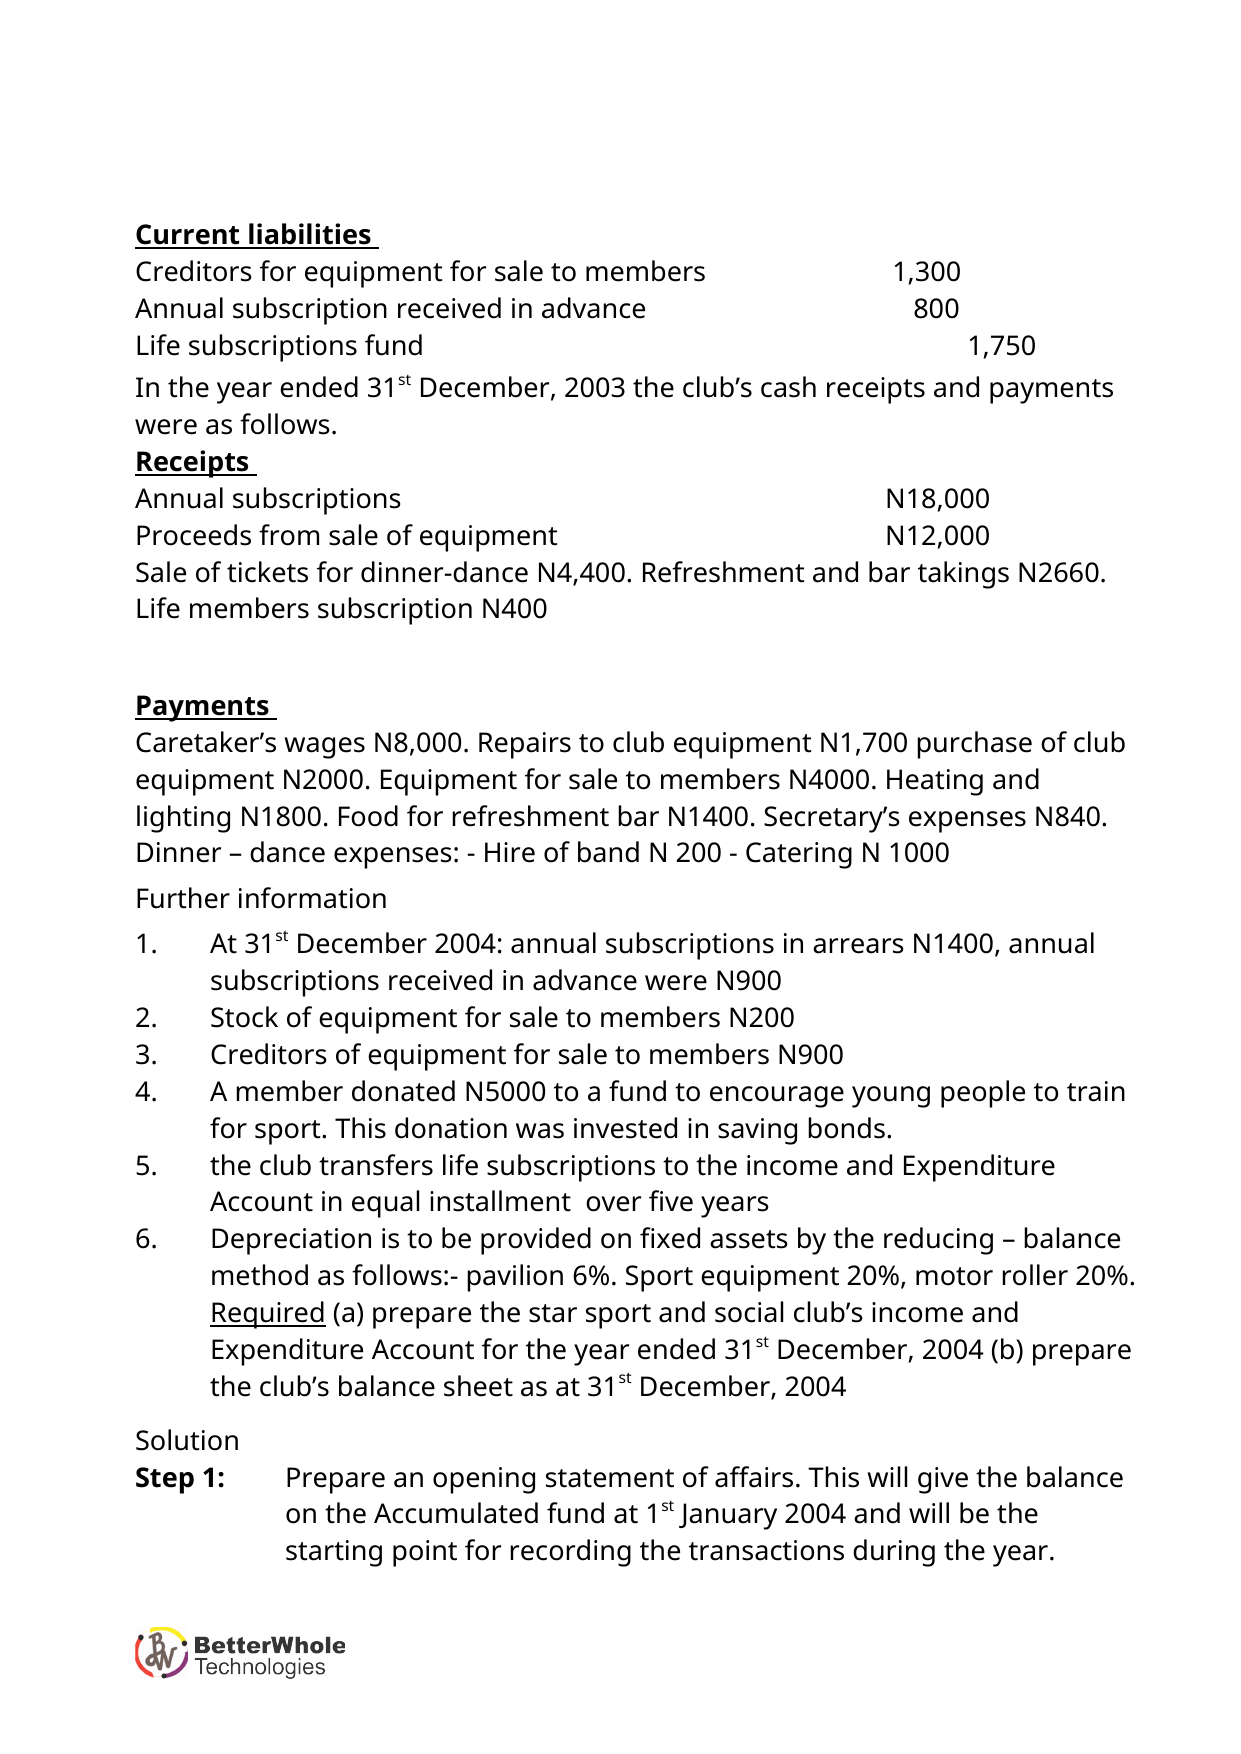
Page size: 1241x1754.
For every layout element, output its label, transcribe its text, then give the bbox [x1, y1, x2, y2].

list Depreciation is to be provided on fixed assets by the reducing – balance method as follows:- pavilion 6%. Sport equipment 20%, motor roller 20%. Required (a) prepare the star sport and social club’s income and Expenditure Account for the year ended (b) prepare the club’s balance sheet as at [135, 1220, 1143, 1404]
text Payments [135, 686, 1143, 723]
list Stock of equipment for sale to members N200 [135, 998, 1143, 1035]
text Creditors for equipment for sale to members 1,300 [135, 252, 1143, 289]
text Annual subscription received in advance 800 [135, 289, 1143, 326]
text Proceeds from sale of equipment N12,000 [135, 516, 1143, 553]
text Current liabilities [135, 216, 1143, 252]
picture [135, 1627, 345, 1679]
list A member donated N5000 to a fund to encourage young people to train for sport. This donation was invested in saving bonds. [135, 1072, 1143, 1146]
list Creditors of equipment for sale to members N900 [135, 1035, 1143, 1072]
text Further information [135, 879, 1143, 916]
text Solution [135, 1421, 1143, 1458]
text Annual subscriptions N18,000 [135, 479, 1143, 516]
text Life subscriptions fund 1,750 [135, 326, 1143, 363]
list the club transfers life subscriptions to the income and Expenditure Account in equal installment over five years [135, 1146, 1143, 1220]
text Step 1: Prepare an opening statement of affairs. This will give the balance on the Accumulated fund at and will be the starting point for recording the transactions during the year. [135, 1458, 1143, 1569]
text In the year ended the club’s cash receipts and payments were as follows. [135, 369, 1143, 442]
text of tickets for dinner-dance N4,400. Refreshment and bar takings N2660. Life members subscription N400 [135, 553, 1143, 627]
list At : annual subscriptions in arrears N1400, annual subscriptions received in advance were N900 [135, 925, 1143, 998]
text Dinner – dance expenses: - Hire of band N 200 - Catering N 1000 [135, 834, 1143, 871]
text Receipts [135, 442, 1143, 479]
text Caretaker’s wages N8,000. Repairs to club equipment N1,700 purchase of club equipment N2000. Equipment for sale to members N4000. Heating and lighting N1800. Food for refreshment bar N1400. Secretary’s expenses N840. [135, 723, 1143, 834]
